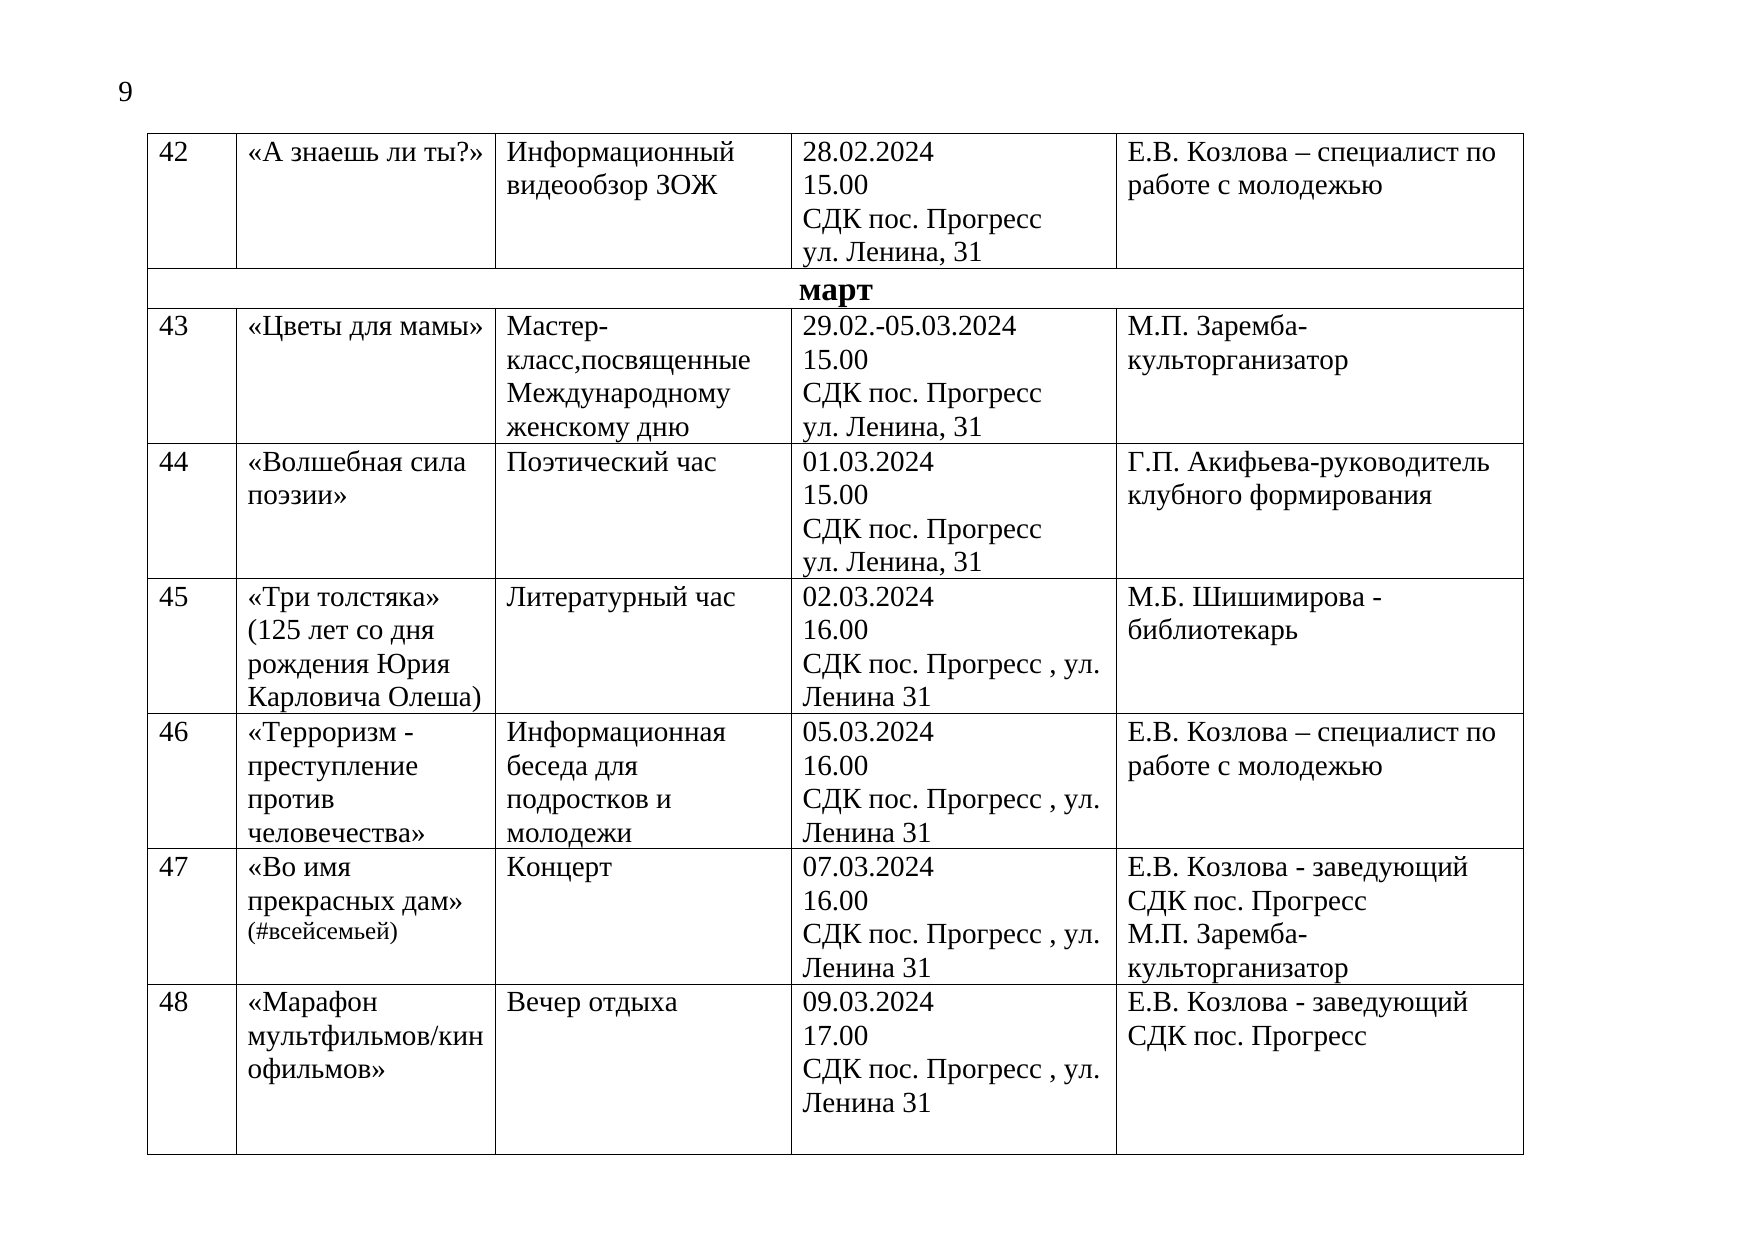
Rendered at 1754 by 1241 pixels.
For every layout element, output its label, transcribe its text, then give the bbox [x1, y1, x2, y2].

table_cell март [148, 269, 1523, 307]
table_cell 43 [148, 309, 236, 443]
table_cell 47 [148, 849, 236, 983]
table_cell 01.03.2024 15.00 СДК пос. Прогресс ул. Ленина, 31 [792, 444, 1116, 578]
table_cell Информационный видеообзор ЗОЖ [496, 134, 791, 268]
table_cell М.П. Заремба- культорганизатор [1117, 309, 1523, 443]
table_cell Концерт [496, 849, 791, 983]
table_cell 28.02.2024 15.00 СДК пос. Прогресс ул. Ленина, 31 [792, 134, 1116, 268]
table_cell Е.В. Козлова – специалист по работе с молодежью [1117, 714, 1523, 848]
table_cell Поэтический час [496, 444, 791, 578]
table_cell 46 [148, 714, 236, 848]
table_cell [1117, 134, 1523, 268]
table_cell 44 [148, 444, 236, 578]
table_cell 48 [148, 985, 236, 1154]
table_cell «Цветы для мамы» [237, 309, 495, 443]
table_cell «Марафон мультфильмов/кинофильмов» [237, 985, 495, 1154]
table_cell Литературный час [496, 579, 791, 713]
table_cell 02.03.2024 16.00 СДК пос. Прогресс , ул. Ленина 31 [792, 579, 1116, 713]
table_cell «А знаешь ли ты?» [237, 134, 495, 268]
table_cell 09.03.2024 17.00 СДК пос. Прогресс , ул. Ленина 31 [792, 985, 1116, 1154]
table_cell «Во имя прекрасных дам» (#всейсемьей) [237, 849, 495, 983]
table_cell Г.П. Акифьева-руководитель клубного формирования [1117, 444, 1523, 578]
table_cell Вечер отдыха [496, 985, 791, 1154]
table_cell Информационная беседа для подростков и молодежи [496, 714, 791, 848]
table_cell 45 [148, 579, 236, 713]
table_cell 07.03.2024 16.00 СДК пос. Прогресс , ул. Ленина 31 [792, 849, 1116, 983]
table_cell Е.В. Козлова - заведующий СДК пос. Прогресс М.П. Заремба- культорганизатор [1117, 849, 1523, 983]
table_cell «Три толстяка» (125 лет со дня рождения Юрия Карловича Олеша) [237, 579, 495, 713]
table_cell 42 [148, 134, 236, 268]
table_cell Мастер-класс,посвященные Международному женскому дню [496, 309, 791, 443]
table_cell 29.02.-05.03.2024 15.00 СДК пос. Прогресс ул. Ленина, 31 [792, 309, 1116, 443]
table_cell 05.03.2024 16.00 СДК пос. Прогресс , ул. Ленина 31 [792, 714, 1116, 848]
table_cell «Волшебная сила поэзии» [237, 444, 495, 578]
table_cell М.Б. Шишимирова - библиотекарь [1117, 579, 1523, 713]
table_cell «Терроризм - преступление против человечества» [237, 714, 495, 848]
table_cell Е.В. Козлова - заведующий СДК пос. Прогресс [1117, 985, 1523, 1154]
